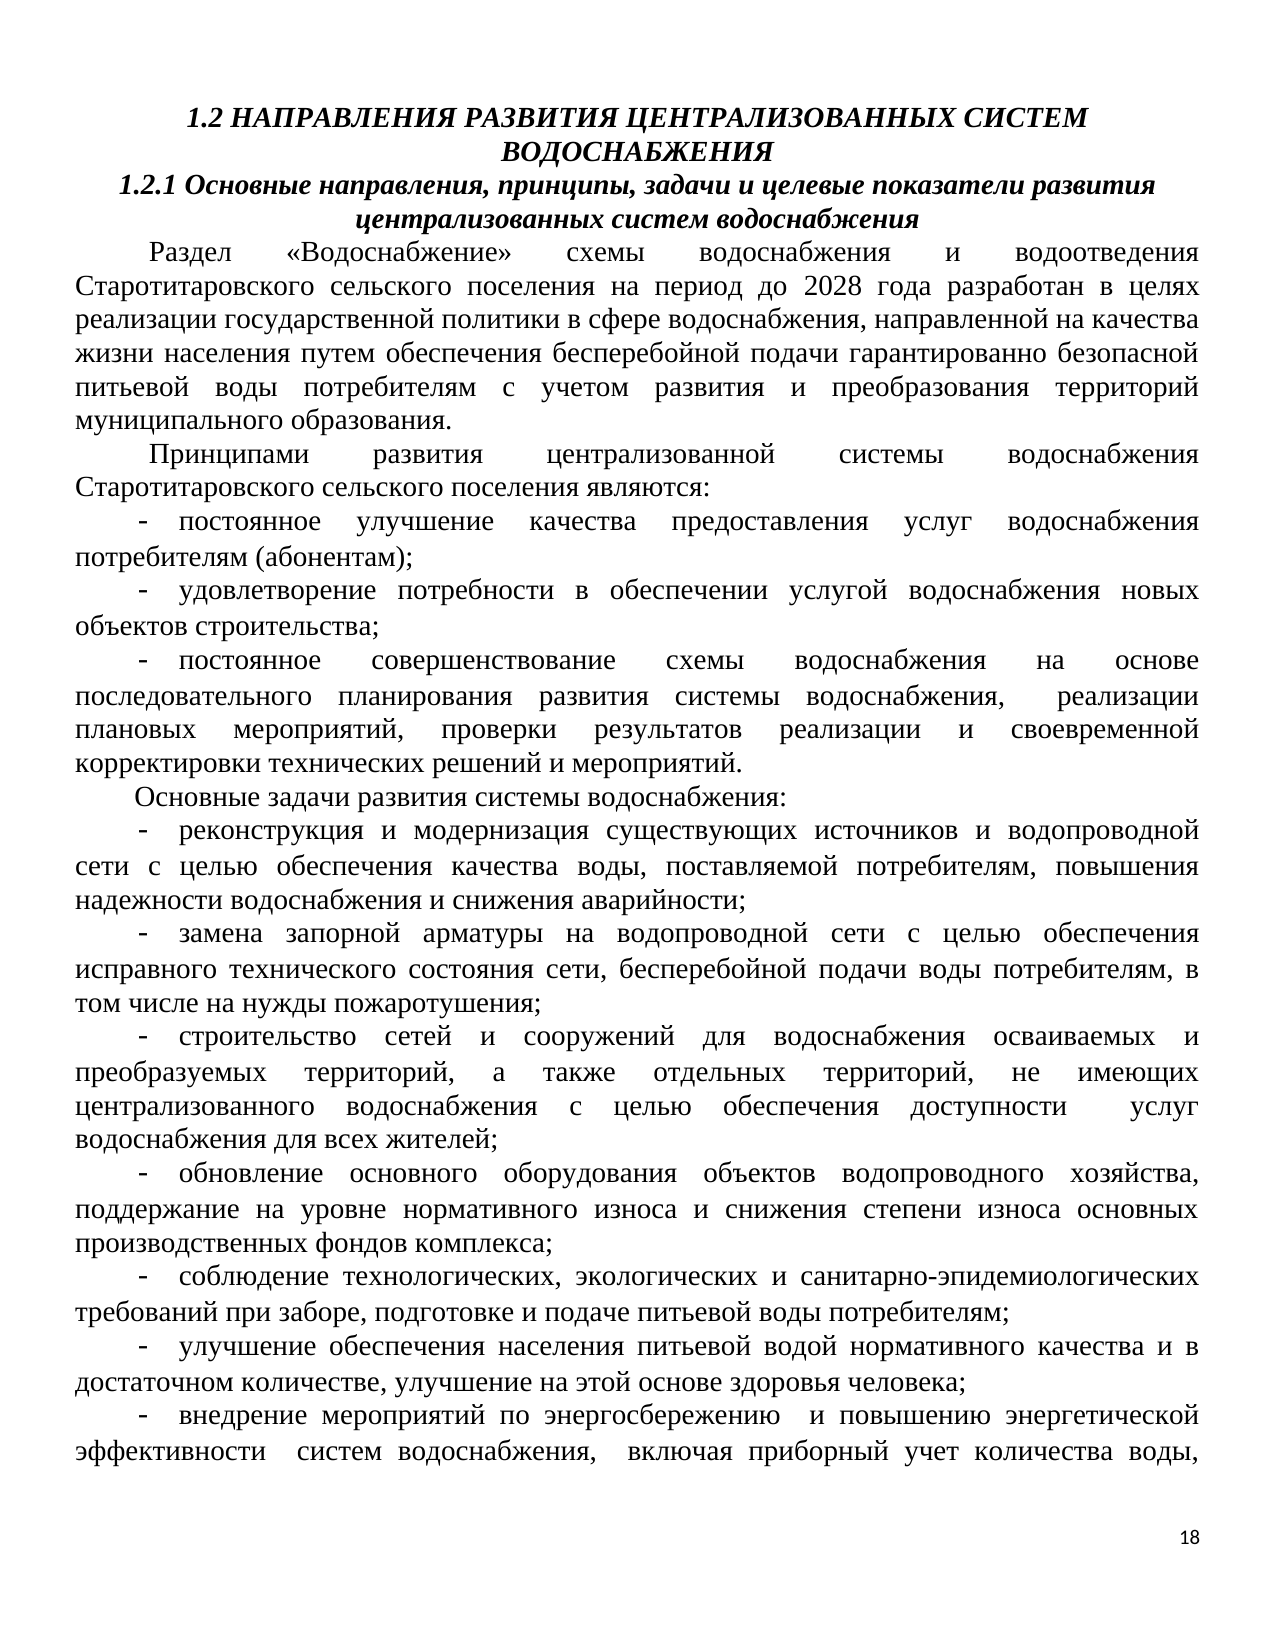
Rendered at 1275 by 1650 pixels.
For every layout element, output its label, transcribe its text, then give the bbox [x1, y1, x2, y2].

list замена запорной арматуры на водопроводной сети с целью обеспечения исправного технического состояния сети, бесперебойной подачи воды потребителям, в том числе на нужды пожаротушения; [75, 915, 1200, 1018]
list постоянное улучшение качества предоставления услуг водоснабжения потребителям (абонентам); [75, 503, 1200, 572]
text 1.2.1 Основные направления, принципы, задачи и целевые показатели развития централизованных систем водоснабжения [75, 167, 1200, 234]
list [75, 1397, 1200, 1467]
list постоянное совершенствование схемы водоснабжения на основе последовательного планирования развития системы водоснабжения, реализации плановых мероприятий, проверки результатов реализации и своевременной корректировки технических решений и мероприятий. [75, 642, 1200, 779]
list обновление основного оборудования объектов водопроводного хозяйства, поддержание на уровне нормативного износа и снижения степени износа основных производственных фондов комплекса; [75, 1155, 1200, 1258]
list удовлетворение потребности в обеспечении услугой водоснабжения новых объектов строительства; [75, 572, 1200, 642]
text Раздел «Водоснабжение» схемы водоснабжения и водоотведения Старотитаровского сельского поселения на период до 2028 года разработан в целях реализации государственной политики в сфере водоснабжения, направленной на качества жизни населения путем обеспечения бесперебойной подачи гарантированно безопасной питьевой воды потребителям с учетом развития и преобразования территорий муниципального образования. [75, 234, 1200, 436]
text Основные задачи развития системы водоснабжения: [75, 779, 1200, 812]
list строительство сетей и сооружений для водоснабжения осваиваемых и преобразуемых территорий, а также отдельных территорий, не имеющих централизованного водоснабжения с целью обеспечения доступности услуг водоснабжения для всех жителей; [75, 1018, 1200, 1155]
subtitle 1.2 НАПРАВЛЕНИЯ РАЗВИТИЯ ЦЕНТРАЛИЗОВАННЫХ СИСТЕМ ВОДОСНАБЖЕНИЯ [75, 100, 1200, 167]
text Принципами развития централизованной системы водоснабжения Старотитаровского сельского поселения являются: [75, 436, 1200, 503]
list улучшение обеспечения населения питьевой водой нормативного качества и в достаточном количестве, улучшение на этой основе здоровья человека; [75, 1328, 1200, 1397]
list соблюдение технологических, экологических и санитарно-эпидемиологических требований при заборе, подготовке и подаче питьевой воды потребителям; [75, 1258, 1200, 1328]
list реконструкция и модернизация существующих источников и водопроводной сети с целью обеспечения качества воды, поставляемой потребителям, повышения надежности водоснабжения и снижения аварийности; [75, 812, 1200, 915]
